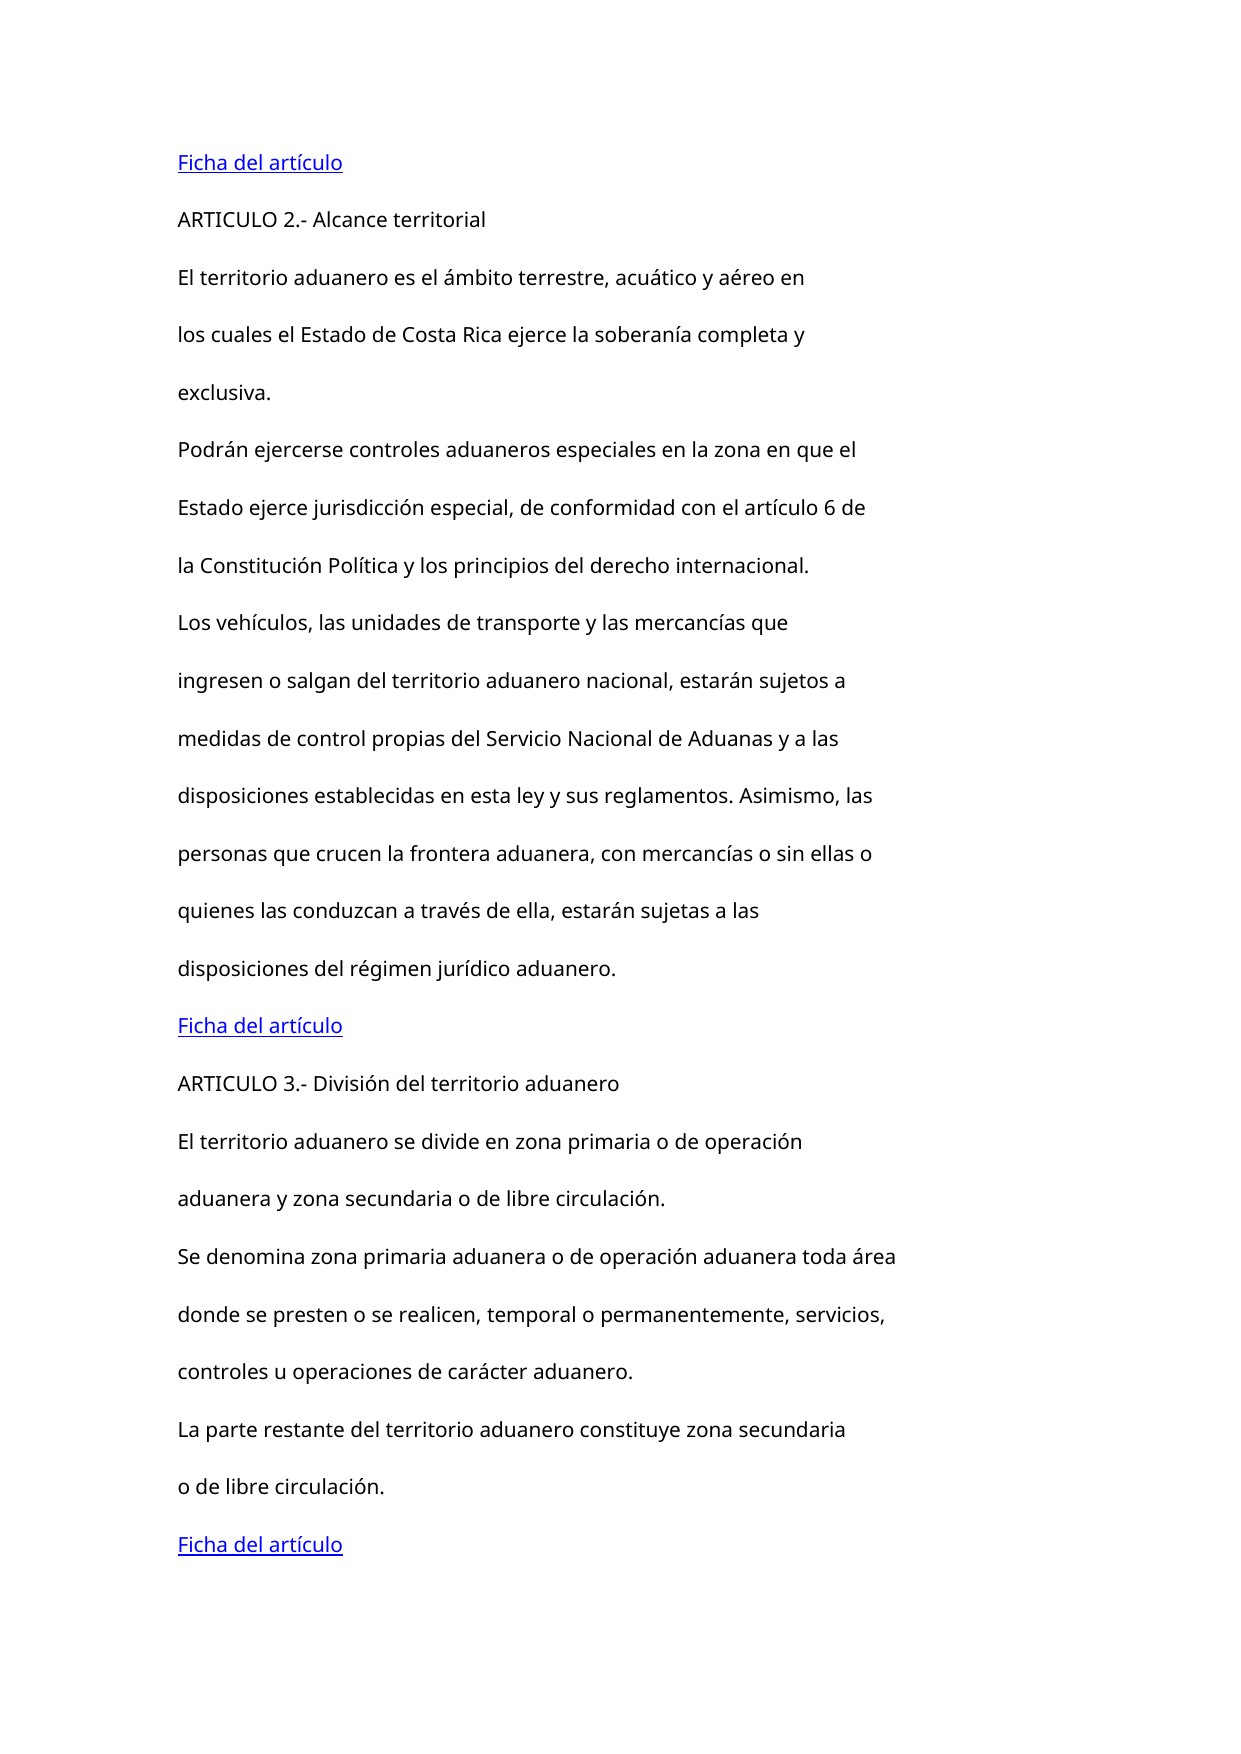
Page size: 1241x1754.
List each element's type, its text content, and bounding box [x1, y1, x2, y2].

text ARTICULO 2.- Alcance territorial [177, 205, 1063, 234]
text ARTICULO 3.- División del territorio aduanero [177, 1069, 1063, 1098]
text Ficha del artículo [177, 148, 1063, 176]
text medidas de control propias del Servicio Nacional de Aduanas y a las [177, 724, 1063, 752]
text Los vehículos, las unidades de transporte y las mercancías que [177, 608, 1063, 637]
text controles u operaciones de carácter aduanero. [177, 1357, 1063, 1386]
text personas que crucen la frontera aduanera, con mercancías o sin ellas o [177, 839, 1063, 867]
text Ficha del artículo [177, 1530, 1063, 1558]
text Ficha del artículo [177, 1012, 1063, 1040]
text El territorio aduanero se divide en zona primaria o de operación [177, 1127, 1063, 1155]
text los cuales el Estado de Costa Rica ejerce la soberanía completa y [177, 320, 1063, 349]
text El territorio aduanero es el ámbito terrestre, acuático y aéreo en [177, 263, 1063, 291]
text ingresen o salgan del territorio aduanero nacional, estarán sujetos a [177, 666, 1063, 694]
text o de libre circulación. [177, 1472, 1063, 1501]
text Se denomina zona primaria aduanera o de operación aduanera toda área [177, 1242, 1063, 1271]
text la Constitución Política y los principios del derecho internacional. [177, 551, 1063, 579]
text disposiciones establecidas en esta ley y sus reglamentos. Asimismo, las [177, 781, 1063, 810]
text exclusiva. [177, 378, 1063, 406]
text Podrán ejercerse controles aduaneros especiales en la zona en que el [177, 436, 1063, 464]
text aduanera y zona secundaria o de libre circulación. [177, 1184, 1063, 1213]
text donde se presten o se realicen, temporal o permanentemente, servicios, [177, 1300, 1063, 1328]
text Estado ejerce jurisdicción especial, de conformidad con el artículo 6 de [177, 493, 1063, 522]
text La parte restante del territorio aduanero constituye zona secundaria [177, 1415, 1063, 1443]
text quienes las conduzcan a través de ella, estarán sujetas a las [177, 896, 1063, 925]
text disposiciones del régimen jurídico aduanero. [177, 954, 1063, 982]
